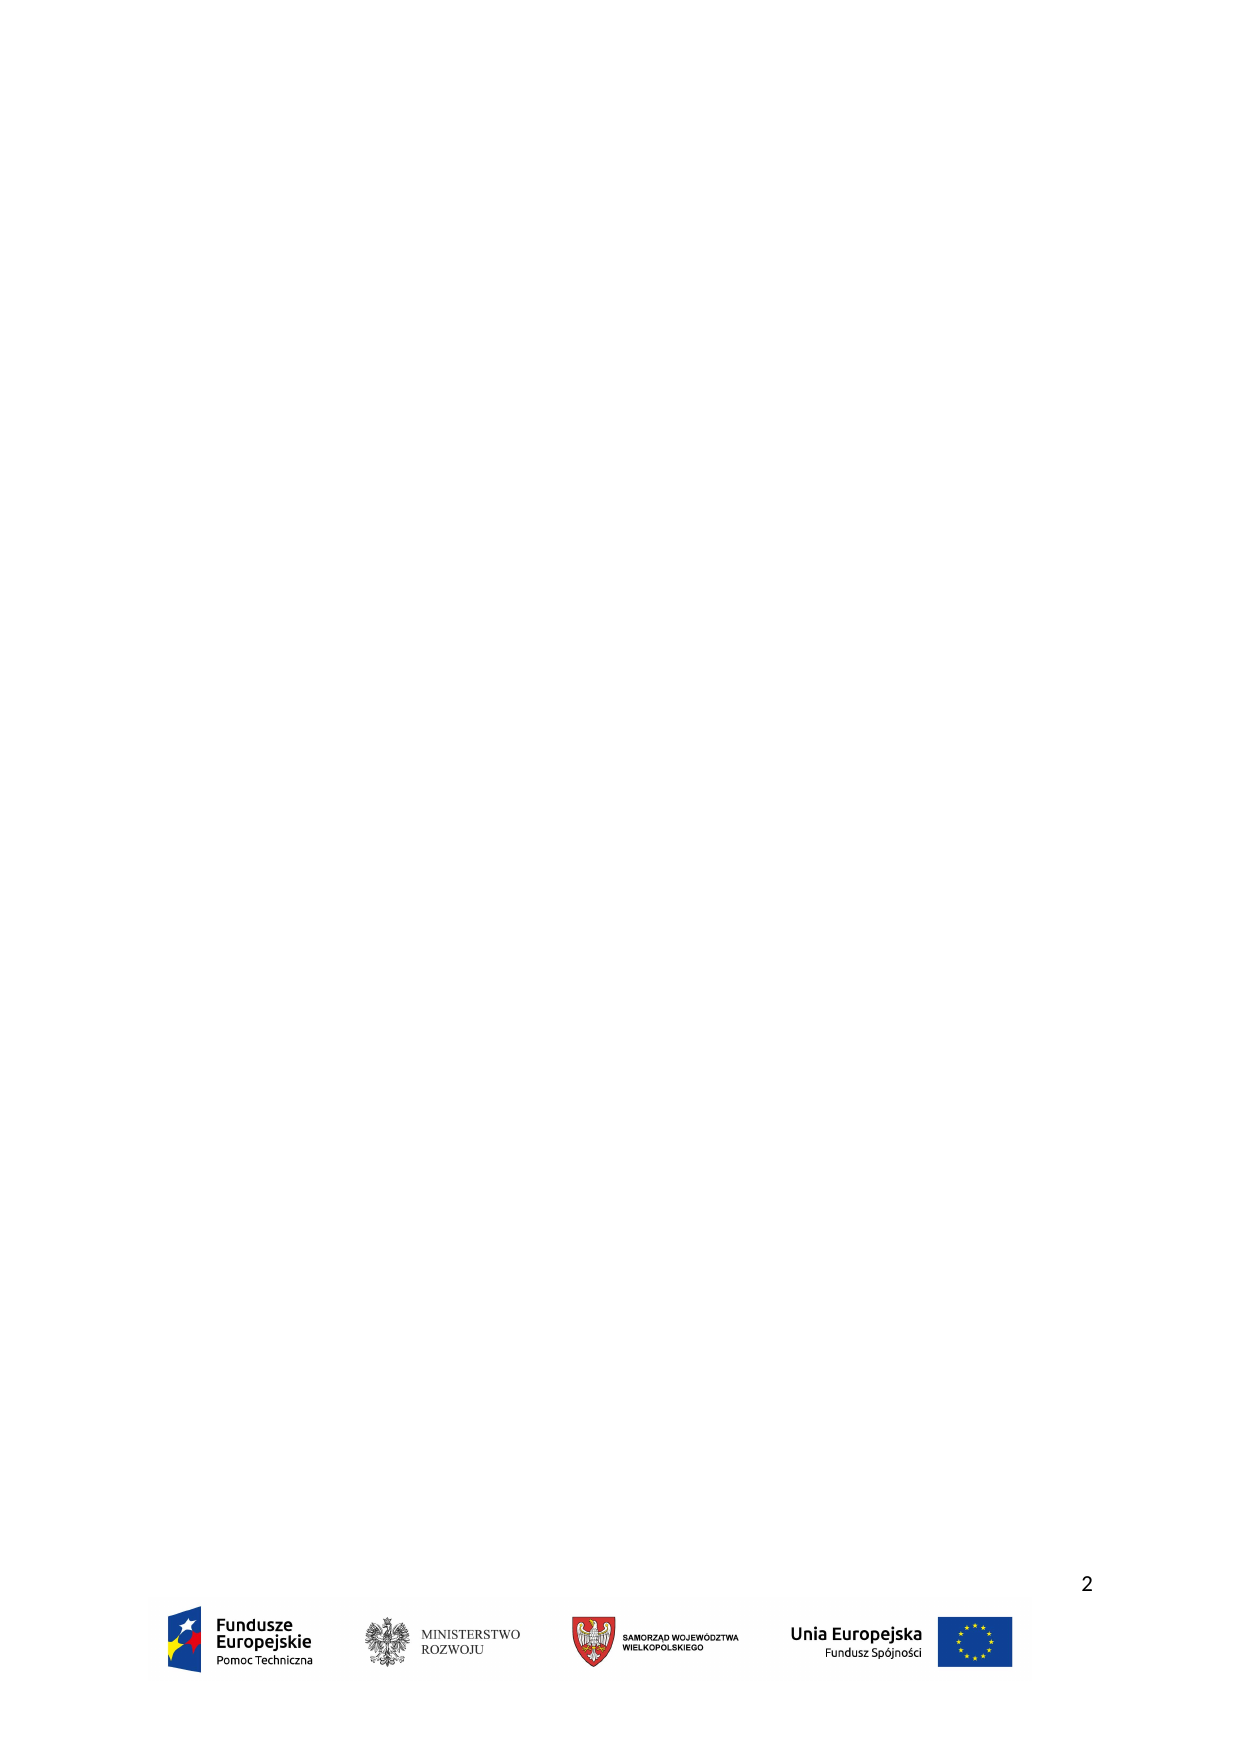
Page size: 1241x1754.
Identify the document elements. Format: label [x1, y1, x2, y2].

picture [147, 1597, 1033, 1681]
